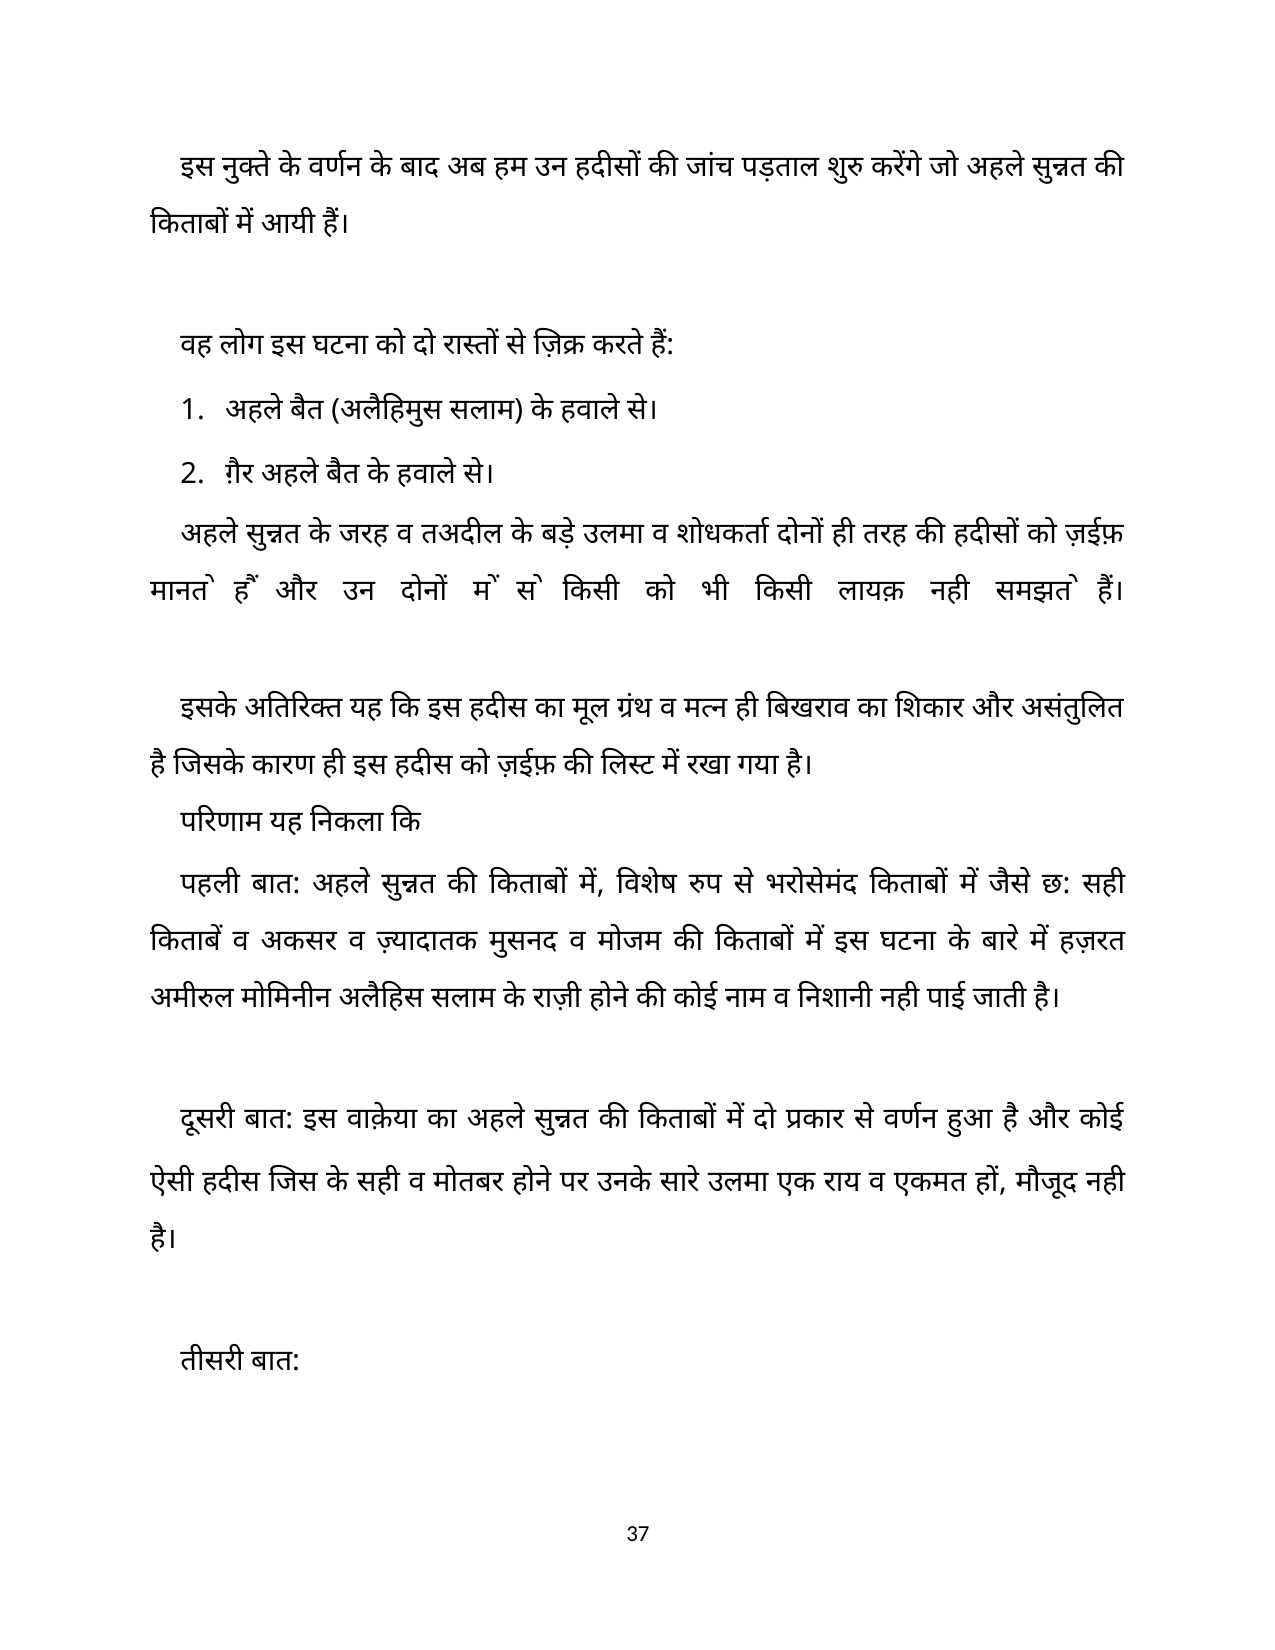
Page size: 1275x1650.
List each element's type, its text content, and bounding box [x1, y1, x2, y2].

text वह लोग इस घटना को दो रास्तों से ज़िक्र करते हैं: [150, 323, 1125, 366]
text तीसरी बात: [150, 1339, 1125, 1382]
text इसके अतिरिक्त यह कि इस हदीस का मूल ग्रंथ व मत्न ही बिखराव का शिकार और असंतुलित है जिसके कारण ही इस हदीस को ज़ईफ़ की लिस्ट में रखा गया है। [150, 691, 1125, 786]
text परिणाम यह निकला कि [150, 805, 1125, 843]
text दूसरी बात: इस वाक़ेया का अहले सुन्नत की किताबों में दो प्रकार से वर्णन हुआ है और कोई ऐसी हदीस जिस के सही व मोतबर होने पर उनके सारे उलमा एक राय व एकमत हों, मौजूद नही है। [150, 1097, 1125, 1260]
text 1. अहले बैत (अलैहिमुस सलाम) के हवाले से। [150, 388, 1125, 431]
text अहले सुन्नत के जरह व तअदील के बड़े उलमा व शोधकर्ता दोनों ही तरह की हदीसों को ज़ईफ़ मानते हैं और उन दोनों में से किसी को भी किसी लायक़ नही समझते हैं। [150, 517, 1125, 671]
text इस नुक्ते के वर्णन के बाद अब हम उन हदीसों की जांच पड़ताल शुरु करेंगे जो अहले सुन्नत की किताबों में आयी हैं। [150, 150, 1125, 245]
text पहली बात: अहले सुन्नत की किताबों में, विशेष रुप से भरोसेमंद किताबों में जैसे छ: सही किताबें व अकसर व ज़्यादातक मुसनद व मोजम की किताबों में इस घटना के बारे में हज़रत अमीरुल मोमिनीन अलैहिस सलाम के राज़ी होने की कोई नाम व निशानी नही पाई जाती है। [150, 862, 1125, 1019]
text 2. ग़ैर अहले बैत के हवाले से। [150, 452, 1125, 495]
